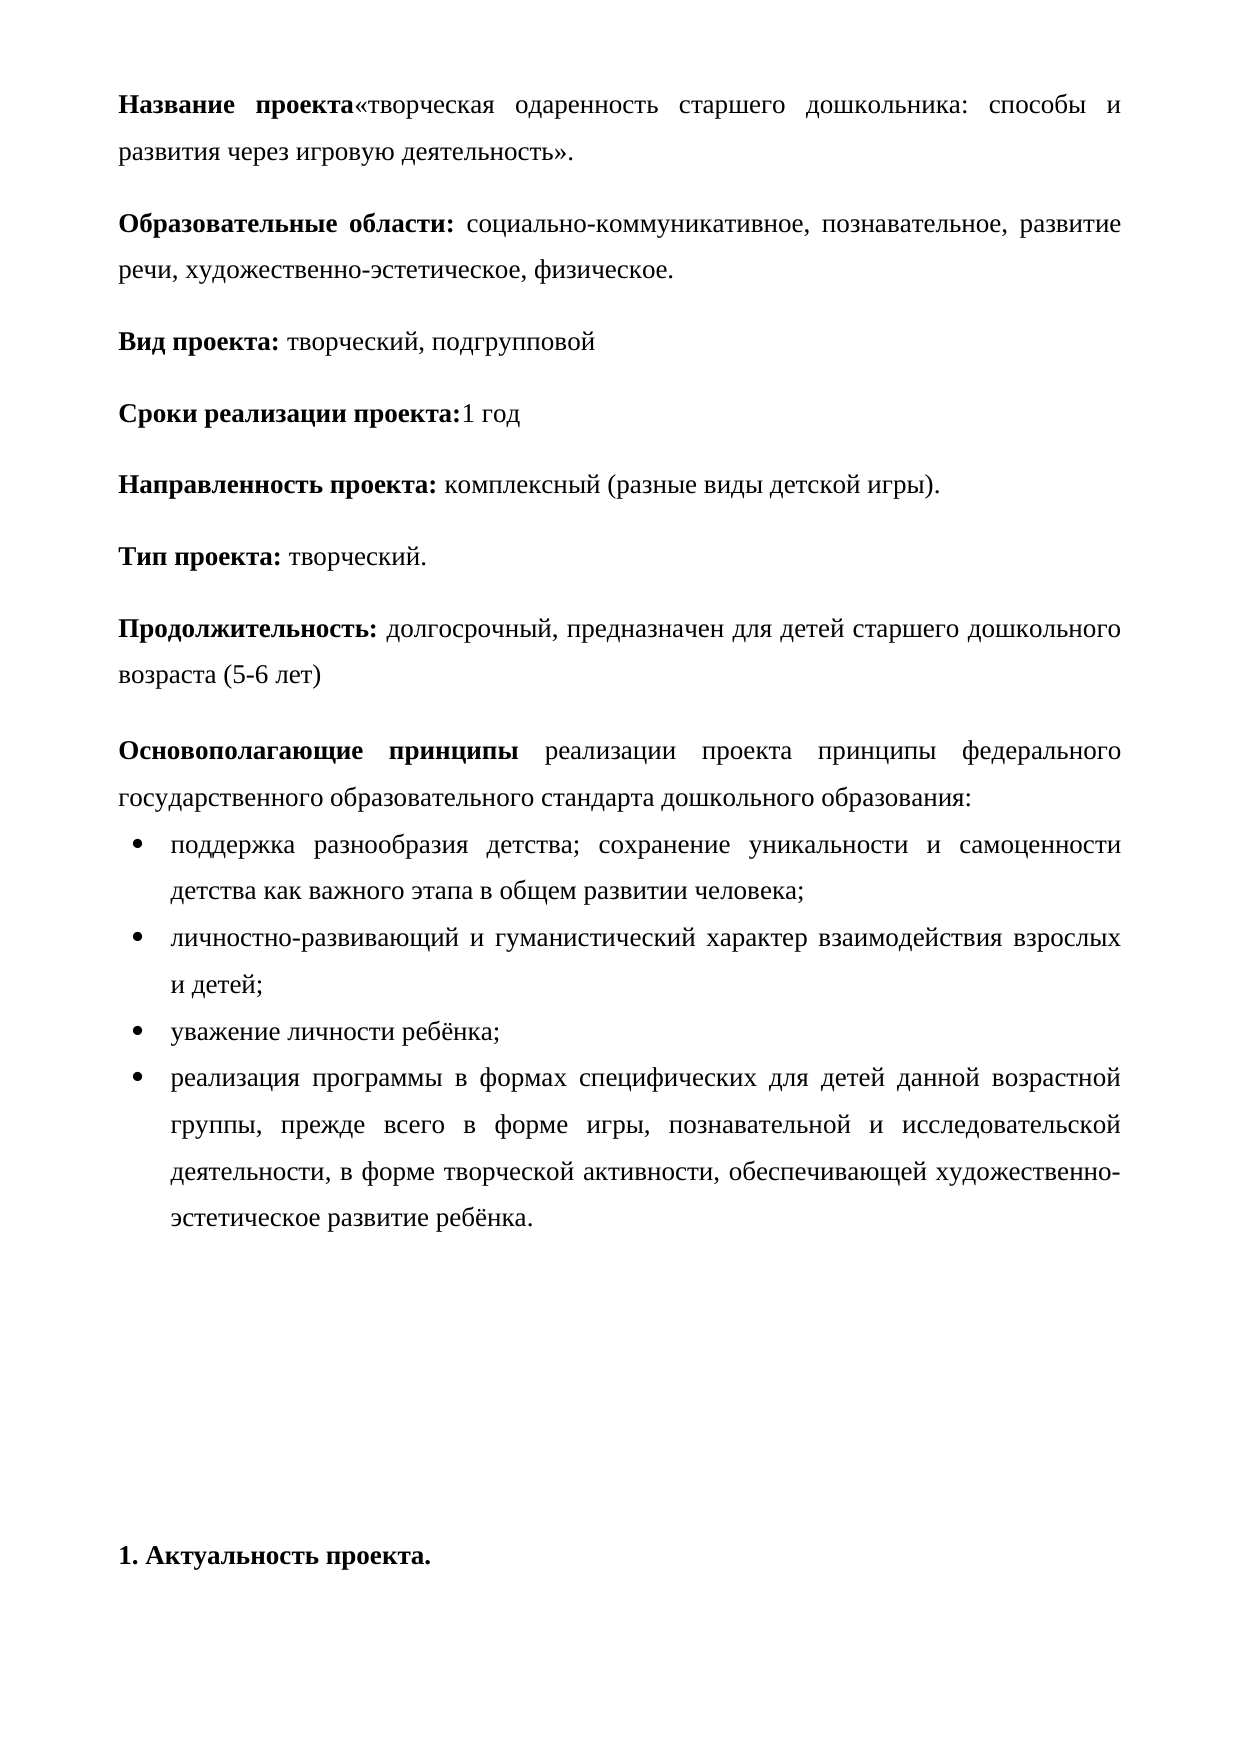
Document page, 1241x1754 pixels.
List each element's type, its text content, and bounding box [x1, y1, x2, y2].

text Сроки реализации проекта:1 год [118, 397, 1122, 428]
text Тип проекта: творческий. [118, 540, 1122, 571]
list уважение личности ребёнка; [133, 1014, 1122, 1046]
text Образовательные области: социально-коммуникативное, познавательное, развитие речи, художественно-эстетическое, физическое. [118, 207, 1122, 285]
text Основополагающие принципы реализации проекта принципы федерального государственного образовательного стандарта дошкольного образования: [118, 734, 1122, 812]
list реализация программы в формах специфических для детей данной возрастной группы, прежде всего в форме игры, познавательной и исследовательской деятельности, в форме творческой активности, обеспечивающей художественно-эстетическое развитие ребёнка. [133, 1061, 1122, 1233]
text Направленность проекта: комплексный (разные виды детской игры). [118, 468, 1122, 500]
list личностно-развивающий и гуманистический характер взаимодействия взрослых и детей; [133, 921, 1122, 999]
text Продолжительность: долгосрочный, предназначен для детей старшего дошкольного возраста (5-6 лет) [118, 612, 1122, 690]
text Название проекта«творческая одаренность старшего дошкольника: способы и развития через игровую деятельность». [118, 88, 1122, 166]
list поддержка разнообразия детства; сохранение уникальности и самоценности детства как важного этапа в общем развитии человека; [133, 828, 1122, 906]
text Вид проекта: творческий, подгрупповой [118, 325, 1122, 356]
text 1. Актуальность проекта. [118, 1539, 1122, 1570]
